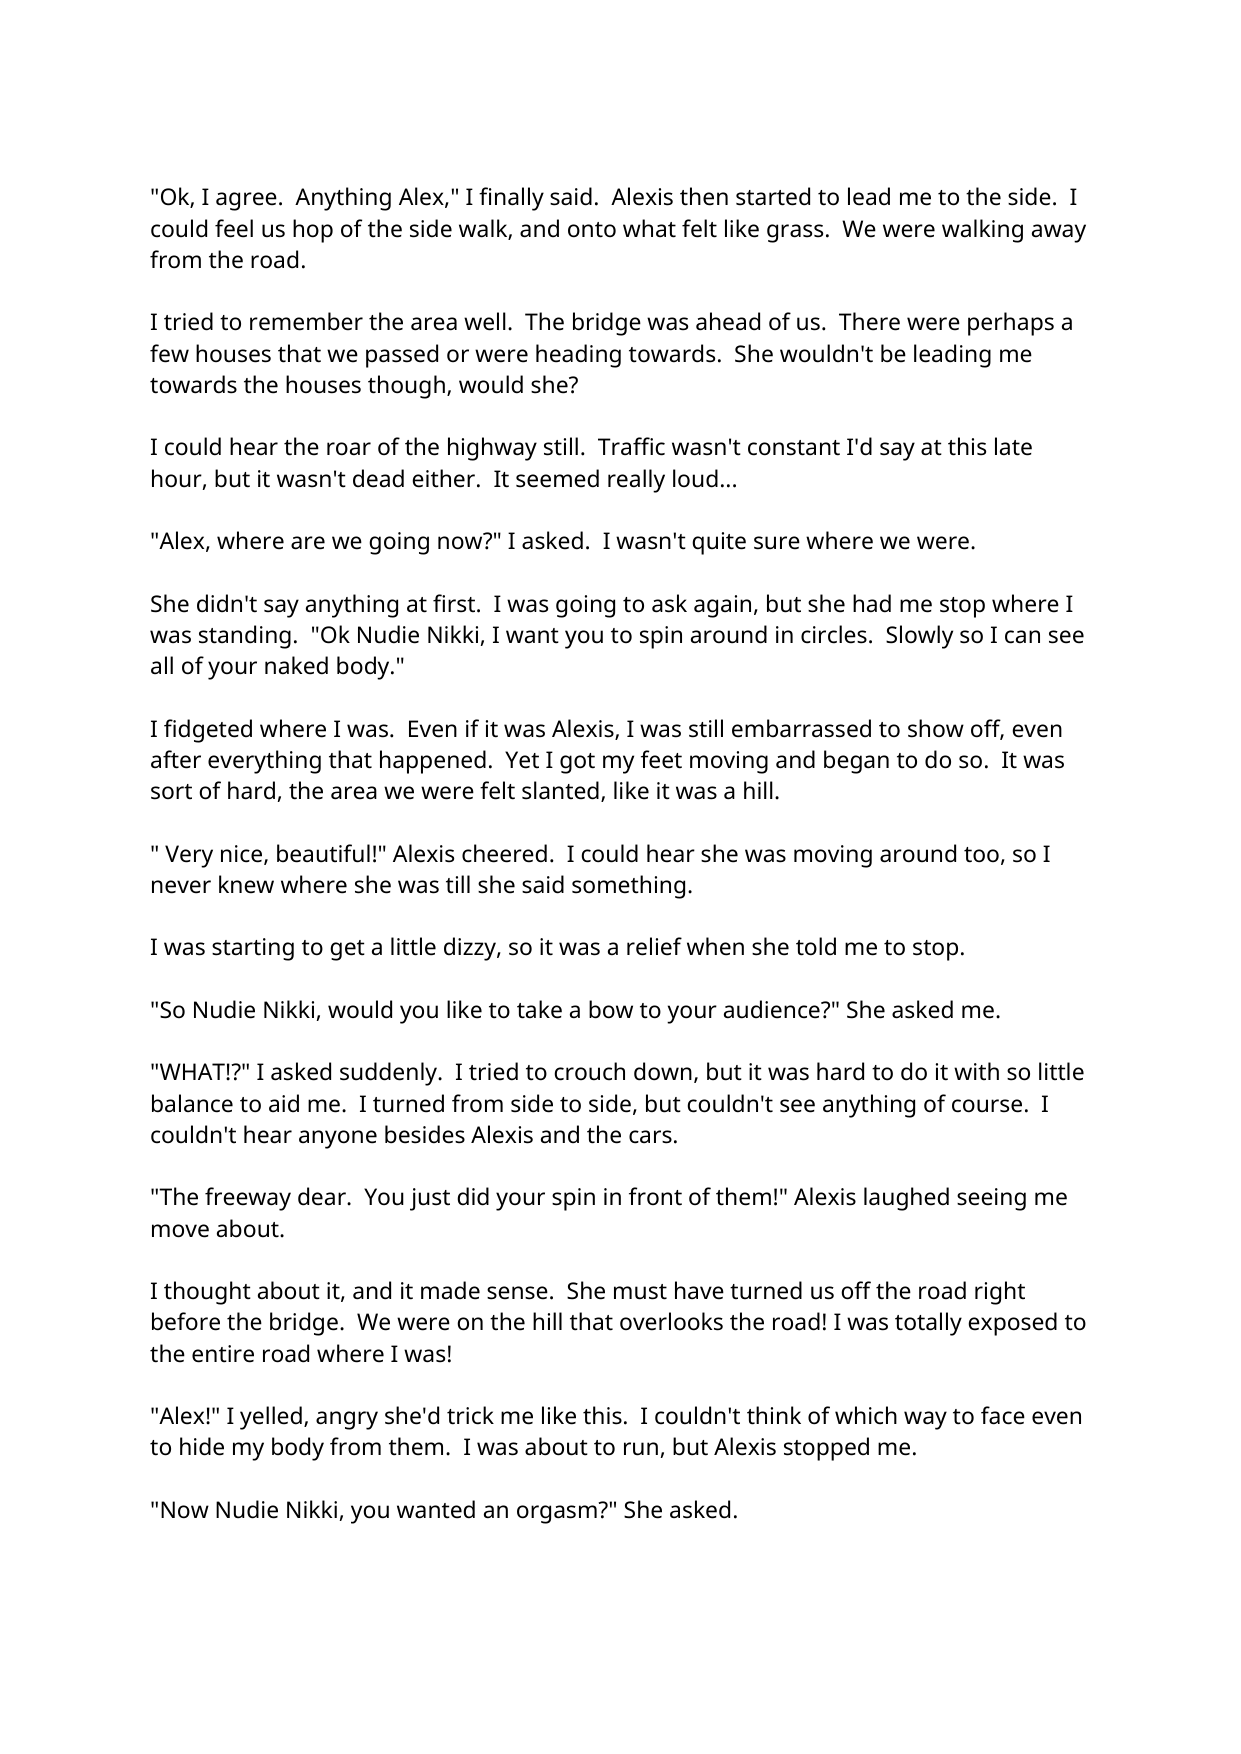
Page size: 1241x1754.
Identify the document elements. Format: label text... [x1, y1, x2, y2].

text "WHAT!?" I asked suddenly. I tried to crouch down, but it was hard to do it with so little balance to aid me. I turned from side to side, but couldn't see anything of course. I couldn't hear anyone besides Alexis and the cars. [150, 1056, 1090, 1150]
text "Ok, I agree. Anything Alex," I finally said. Alexis then started to lead me to the side. I could feel us hop of the side walk, and onto what felt like grass. We were walking away from the road. [150, 181, 1090, 275]
text "Alex, where are we going now?" I asked. I wasn't quite sure where we were. [150, 525, 1090, 556]
text "Now Nudie Nikki, you wanted an orgasm?" She asked. [150, 1494, 1090, 1525]
text " Very nice, beautiful!" Alexis cheered. I could hear she was moving around too, so I never knew where she was till she said something. [150, 837, 1090, 900]
text She didn't say anything at first. I was going to ask again, but she had me stop where I was standing. "Ok Nudie Nikki, I want you to spin around in circles. Slowly so I can see all of your naked body." [150, 587, 1090, 681]
text "The freeway dear. You just did your spin in front of them!" Alexis laughed seeing me move about. [150, 1181, 1090, 1244]
text I tried to remember the area well. The bridge was ahead of us. There were perhaps a few houses that we passed or were heading towards. She wouldn't be leading me towards the houses though, would she? [150, 306, 1090, 400]
text I thought about it, and it made sense. She must have turned us off the road right before the bridge. We were on the hill that overlooks the road! I was totally exposed to the entire road where I was! [150, 1275, 1090, 1369]
text I was starting to get a little dizzy, so it was a relief when she told me to stop. [150, 931, 1090, 962]
text "So Nudie Nikki, would you like to take a bow to your audience?" She asked me. [150, 994, 1090, 1025]
text I fidgeted where I was. Even if it was Alexis, I was still embarrassed to show off, even after everything that happened. Yet I got my feet moving and began to do so. It was sort of hard, the area we were felt slanted, like it was a hill. [150, 712, 1090, 806]
text I could hear the roar of the highway still. Traffic wasn't constant I'd say at this late hour, but it wasn't dead either. It seemed really loud... [150, 431, 1090, 494]
text "Alex!" I yelled, angry she'd trick me like this. I couldn't think of which way to face even to hide my body from them. I was about to run, but Alexis stopped me. [150, 1400, 1090, 1462]
